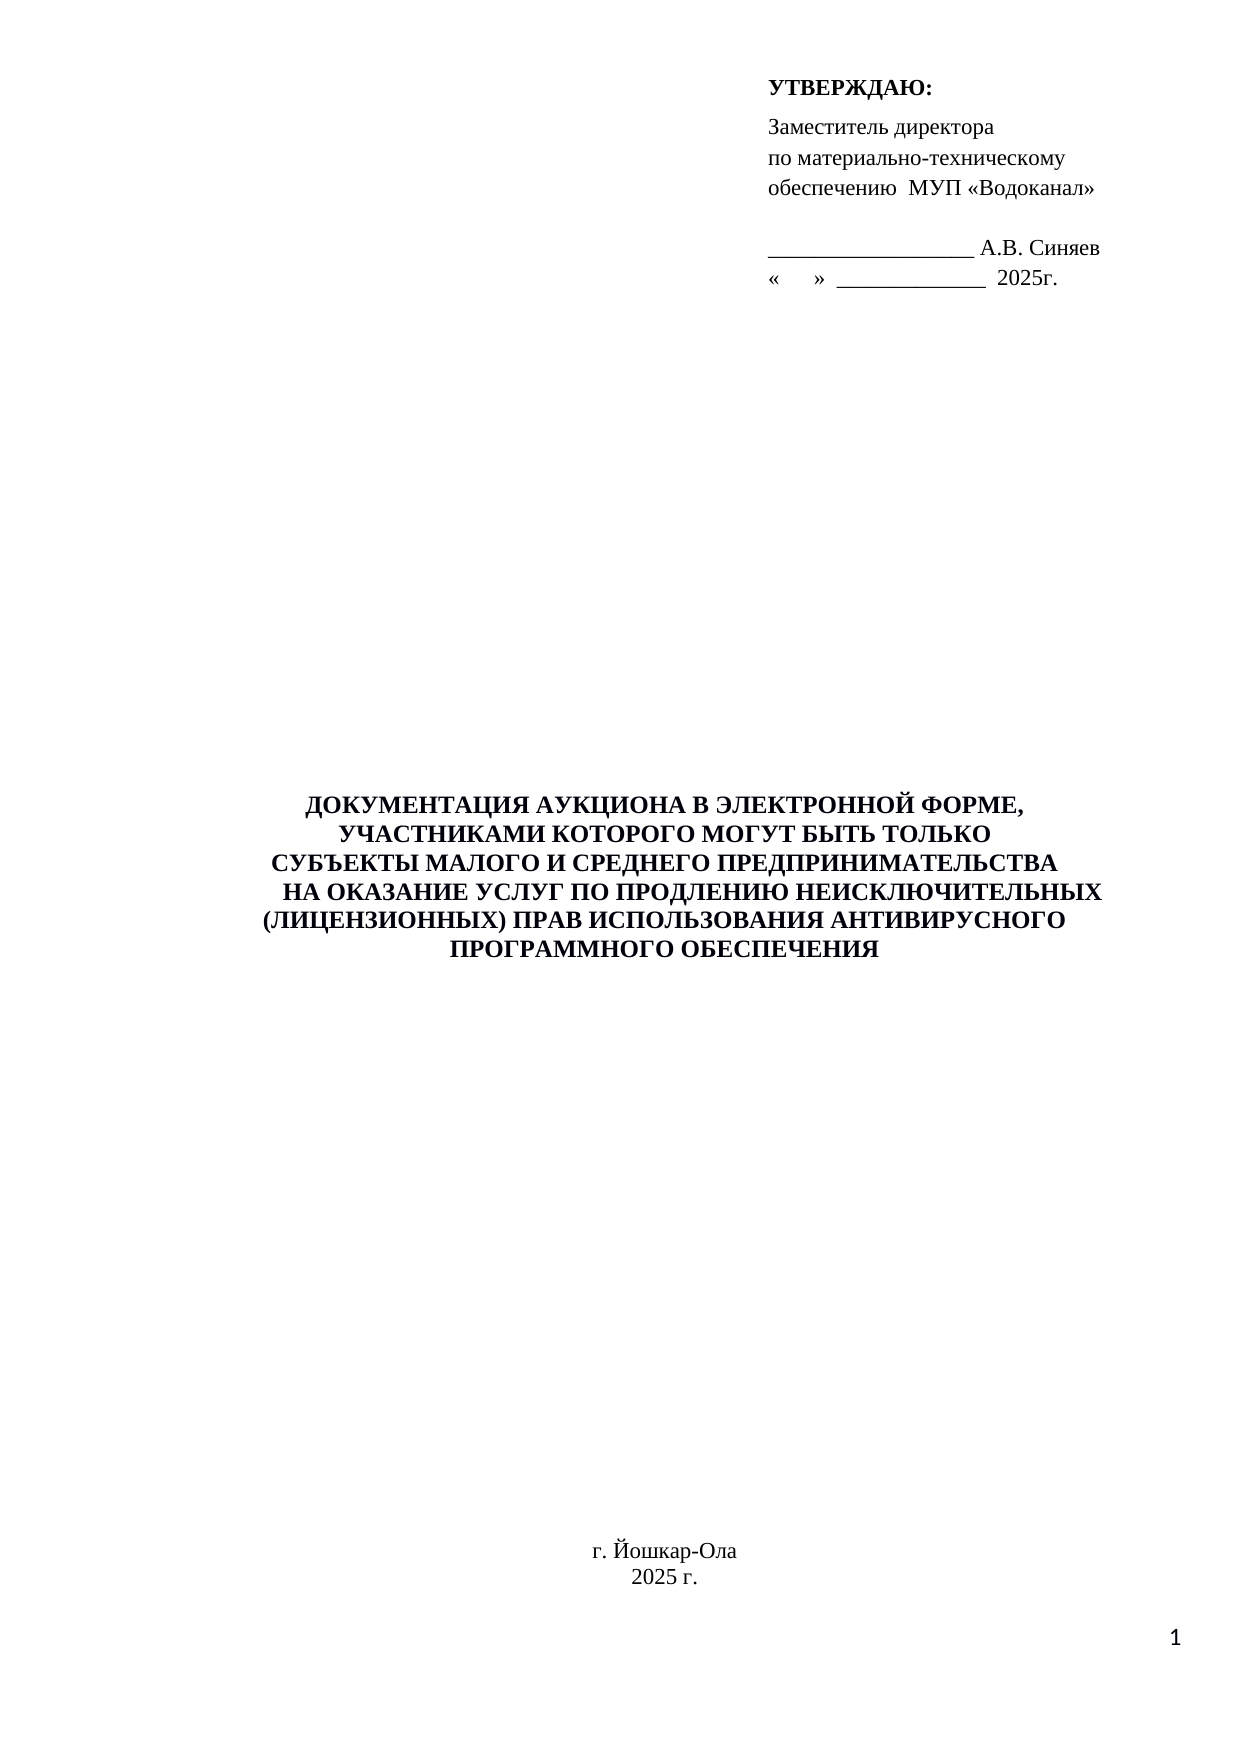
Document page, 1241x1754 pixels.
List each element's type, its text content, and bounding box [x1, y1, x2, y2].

text НА ОКАЗАНИЕ УСЛУГ ПО ПРОДЛЕНИЮ НЕИСКЛЮЧИТЕЛЬНЫХ (ЛИЦЕНЗИОННЫХ) ПРАВ ИСПОЛЬЗОВАНИЯ АНТИВИРУСНОГО ПРОГРАММНОГО ОБЕСПЕЧЕНИЯ [148, 877, 1181, 963]
text __________________ А.В. Синяев [590, 234, 1181, 261]
text ДОКУМЕНТАЦИЯ АУКЦИОНА В ЭЛЕКТРОННОЙ ФОРМЕ, [148, 790, 1181, 819]
text УТВЕРЖДАЮ: [768, 74, 1181, 100]
text г. Йошкар-Ола [148, 1537, 1181, 1563]
text 2025 г. [148, 1563, 1181, 1590]
text обеспечению МУП «Водоканал» [590, 174, 1181, 200]
text УЧАСТНИКАМИ КОТОРОГО МОГУТ БЫТЬ ТОЛЬКО [148, 819, 1181, 848]
text Заместитель директора [590, 113, 1181, 140]
text « » _____________ 2025г. [590, 264, 1181, 291]
text СУБЪЕКТЫ МАЛОГО И СРЕДНЕГО ПРЕДПРИНИМАТЕЛЬСТВА [148, 848, 1181, 877]
text по материально-техническому [590, 143, 1181, 170]
